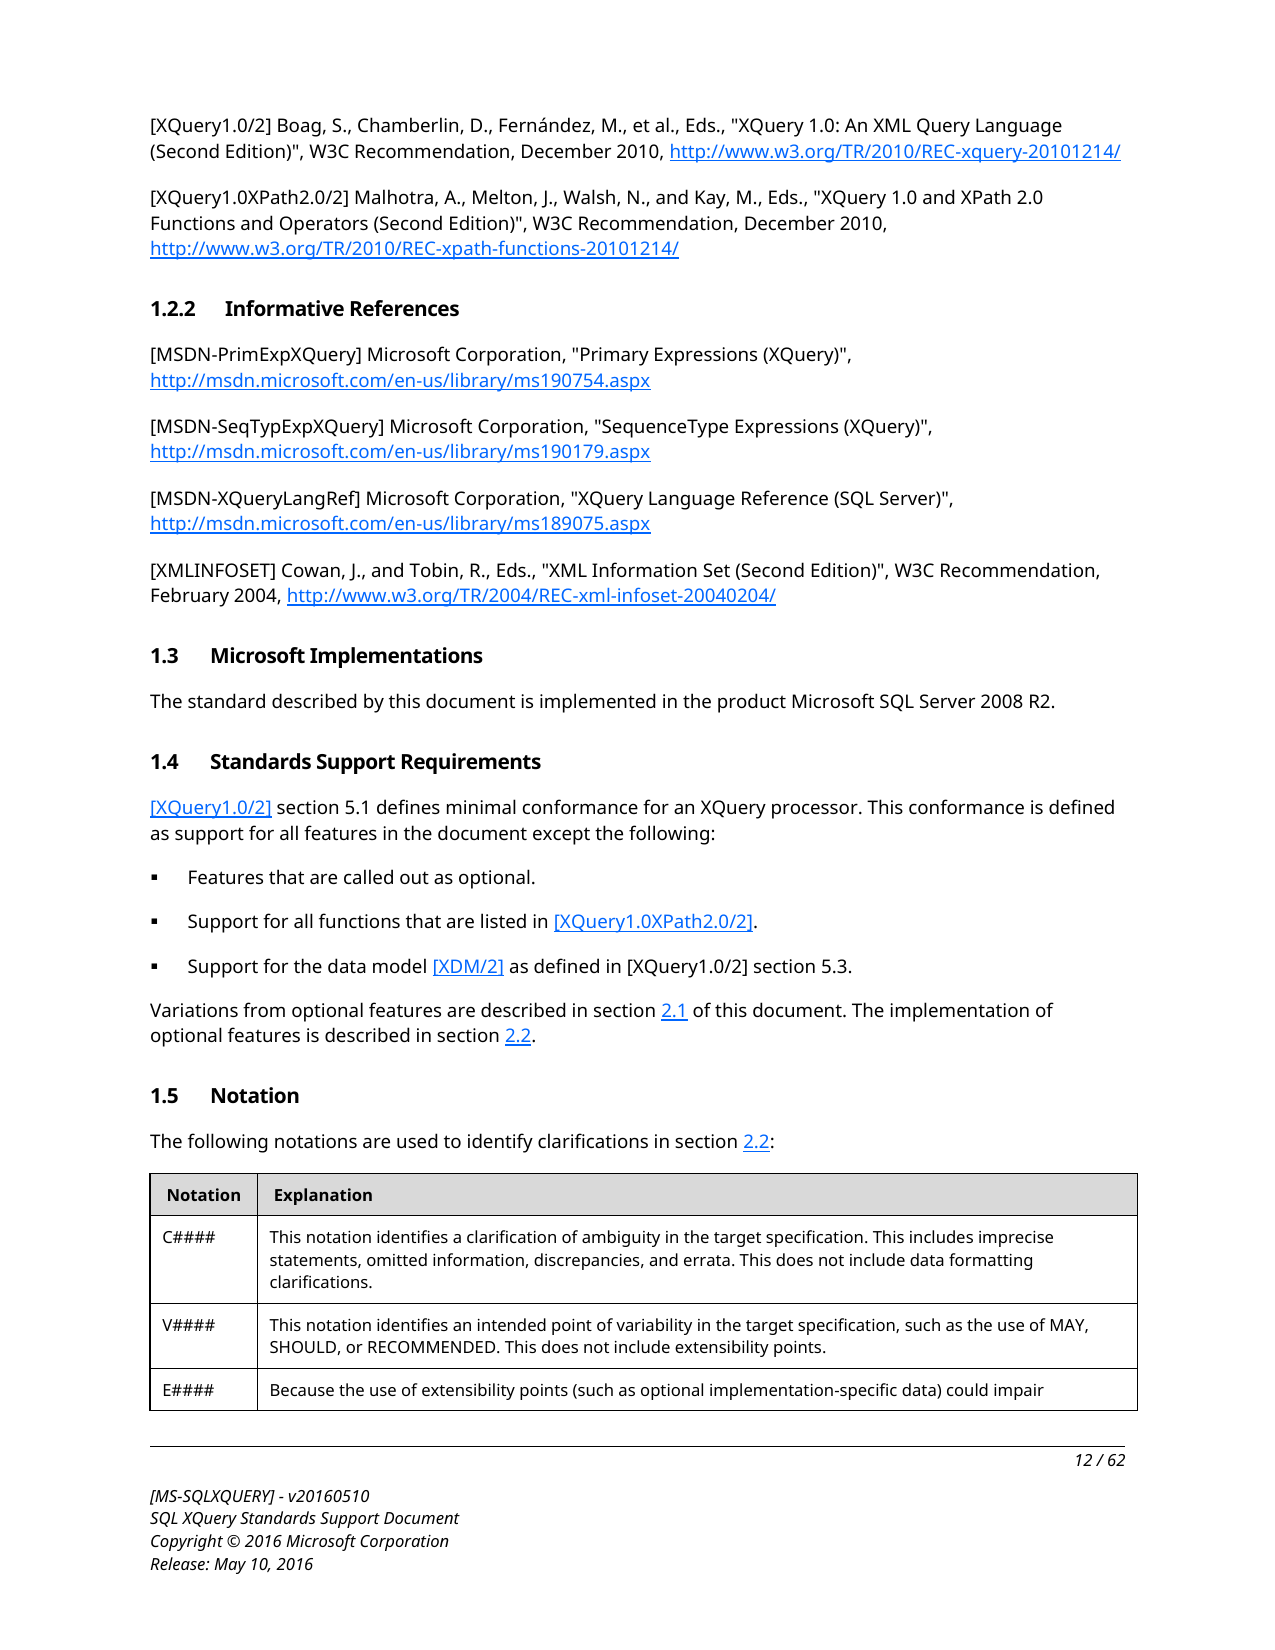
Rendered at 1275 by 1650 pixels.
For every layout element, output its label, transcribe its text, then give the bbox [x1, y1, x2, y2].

text The standard described by this document is implemented in the product Microsoft SQL Server 2008 R2. [150, 689, 1125, 714]
subtitle Microsoft Implementations [150, 641, 1125, 670]
list Support for all functions that are listed in [XQuery1.0XPath2.0/2]. [150, 909, 1125, 934]
table_header Notation [151, 1174, 257, 1215]
table_cell This notation identifies an intended point of variability in the target specification, such as the use of MAY, SHOULD, or RECOMMENDED. This does not include extensibility points. [258, 1304, 1137, 1368]
subtitle Standards Support Requirements [150, 747, 1125, 776]
table_cell This notation identifies a clarification of ambiguity in the target specification. This includes imprecise statements, omitted information, discrepancies, and errata. This does not include data formatting clarifications. [258, 1216, 1137, 1303]
table_cell V#### [151, 1304, 257, 1368]
text The following notations are used to identify clarifications in section 2.2: [150, 1129, 1125, 1154]
text Variations from optional features are described in section 2.1 of this document. The implementation of optional features is described in section 2.2. [150, 997, 1125, 1048]
table_cell C#### [151, 1216, 257, 1303]
text [MSDN-PrimExpXQuery] Microsoft Corporation, "Primary Expressions (XQuery)", http://msdn.microsoft.com/en-us/library/ms190754.aspx [150, 341, 1125, 392]
subtitle Notation [150, 1082, 1125, 1110]
text [XQuery1.0/2] Boag, S., Chamberlin, D., Fernández, M., et al., Eds., "XQuery 1.0: An XML Query Language (Second Edition)", W3C Recommendation, December 2010, http://www.w3.org/TR/2010/REC-xquery-20101214/ [150, 112, 1125, 163]
table_cell E#### [151, 1369, 257, 1410]
table_header Explanation [258, 1174, 1137, 1215]
text [XQuery1.0XPath2.0/2] Malhotra, A., Melton, J., Walsh, N., and Kay, M., Eds., "XQuery 1.0 and XPath 2.0 Functions and Operators (Second Edition)", W3C Recommendation, December 2010, http://www.w3.org/TR/2010/REC-xpath-functions-20101214/ [150, 184, 1125, 261]
text [XQuery1.0/2] section 5.1 defines minimal conformance for an XQuery processor. This conformance is defined as support for all features in the document except the following: [150, 795, 1125, 846]
subtitle Informative References [150, 294, 1125, 323]
text [MSDN-XQueryLangRef] Microsoft Corporation, "XQuery Language Reference (SQL Server)", http://msdn.microsoft.com/en-us/library/ms189075.aspx [150, 485, 1125, 536]
list Features that are called out as optional. [150, 864, 1125, 890]
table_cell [258, 1369, 1137, 1410]
list Support for the data model [XDM/2] as defined in [XQuery1.0/2] section 5.3. [150, 953, 1125, 978]
text [XMLINFOSET] Cowan, J., and Tobin, R., Eds., "XML Information Set (Second Edition)", W3C Recommendation, February 2004, http://www.w3.org/TR/2004/REC-xml-infoset-20040204/ [150, 557, 1125, 608]
text [MSDN-SeqTypExpXQuery] Microsoft Corporation, "SequenceType Expressions (XQuery)", http://msdn.microsoft.com/en-us/library/ms190179.aspx [150, 413, 1125, 464]
